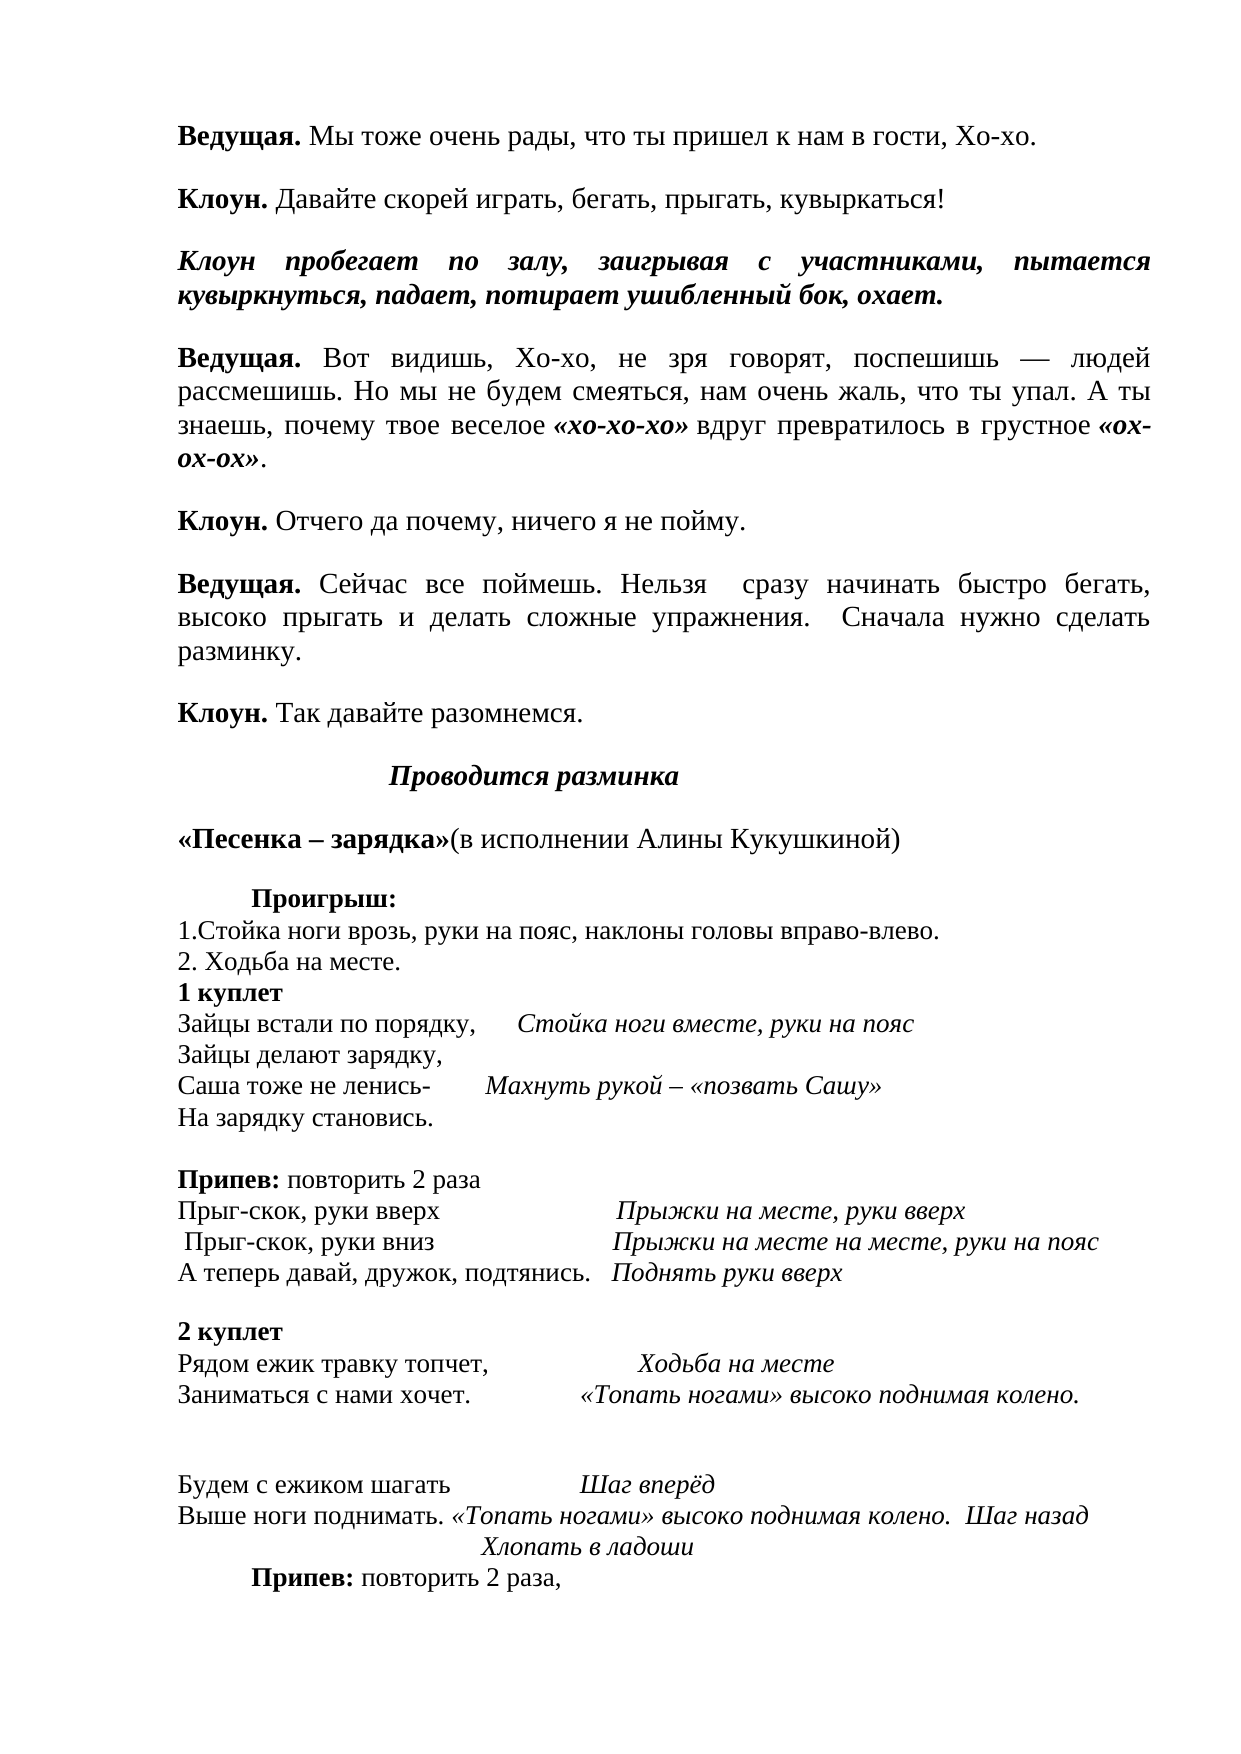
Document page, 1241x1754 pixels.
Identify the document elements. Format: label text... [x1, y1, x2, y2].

text Прыг-скок, руки вверх Прыжки на месте, руки вверх [177, 1194, 1152, 1225]
text Клоун. Давайте скорей играть, бегать, прыгать, кувыркаться! [177, 181, 1152, 214]
text Ведущая. Вот видишь, Хо-хо, не зря говорят, поспешишь — людей рассмешишь. Но мы не будем смеяться, нам очень жаль, что ты упал. А ты знаешь, почему твое веселое «хо-хо-хо» вдруг превратилось в грустное «ох-ох-ох». [177, 340, 1152, 474]
text На зарядку становись. [177, 1101, 1152, 1132]
text А теперь давай, дружок, подтянись. Поднять руки вверх [177, 1256, 1152, 1287]
text «Песенка – зарядка»(в исполнении Алины Кукушкиной) [177, 821, 1152, 883]
text Зайцы делают зарядку, Саша тоже не ленись- Махнуть рукой – «позвать Сашу» [177, 1038, 1152, 1101]
text 2 куплет Рядом ежик травку топчет, Ходьба на месте Заниматься с нами хочет. «Топать ногами» высоко поднимая колено. [177, 1316, 1152, 1409]
text Припев: повторить 2 раза, [177, 1562, 1152, 1593]
text Клоун. Отчего да почему, ничего я не пойму. [177, 503, 1152, 537]
text Клоун. Так давайте разомнемся. [177, 696, 1152, 729]
text Проигрыш: 1.Стойка ноги врозь, руки на пояс, наклоны головы вправо-влево. 2. Ходьба на месте. [177, 883, 1152, 976]
text Клоун пробегает по залу, заигрывая с участниками, пытается кувыркнуться, падает, потирает ушибленный бок, охает. [177, 243, 1152, 311]
text Припев: повторить 2 раза [177, 1163, 1152, 1194]
text Выше ноги поднимать. «Топать ногами» высоко поднимая колено. Шаг назад [177, 1499, 1152, 1530]
text Ведущая. Мы тоже очень рады, что ты пришел к нам в гости, Хо-хо. [177, 118, 1152, 152]
text Хлопать в ладоши [177, 1530, 1152, 1562]
text Будем с ежиком шагать Шаг вперёд [177, 1437, 1152, 1499]
text Ведущая. Сейчас все поймешь. Нельзя сразу начинать быстро бегать, высоко прыгать и делать сложные упражнения. Сначала нужно сделать разминку. [177, 566, 1152, 666]
text 1 куплет Зайцы встали по порядку, Стойка ноги вместе, руки на пояс [177, 976, 1152, 1038]
text Прыг-скок, руки вниз Прыжки на месте на месте, руки на пояс [177, 1225, 1152, 1256]
text Проводится разминка [177, 758, 1152, 792]
